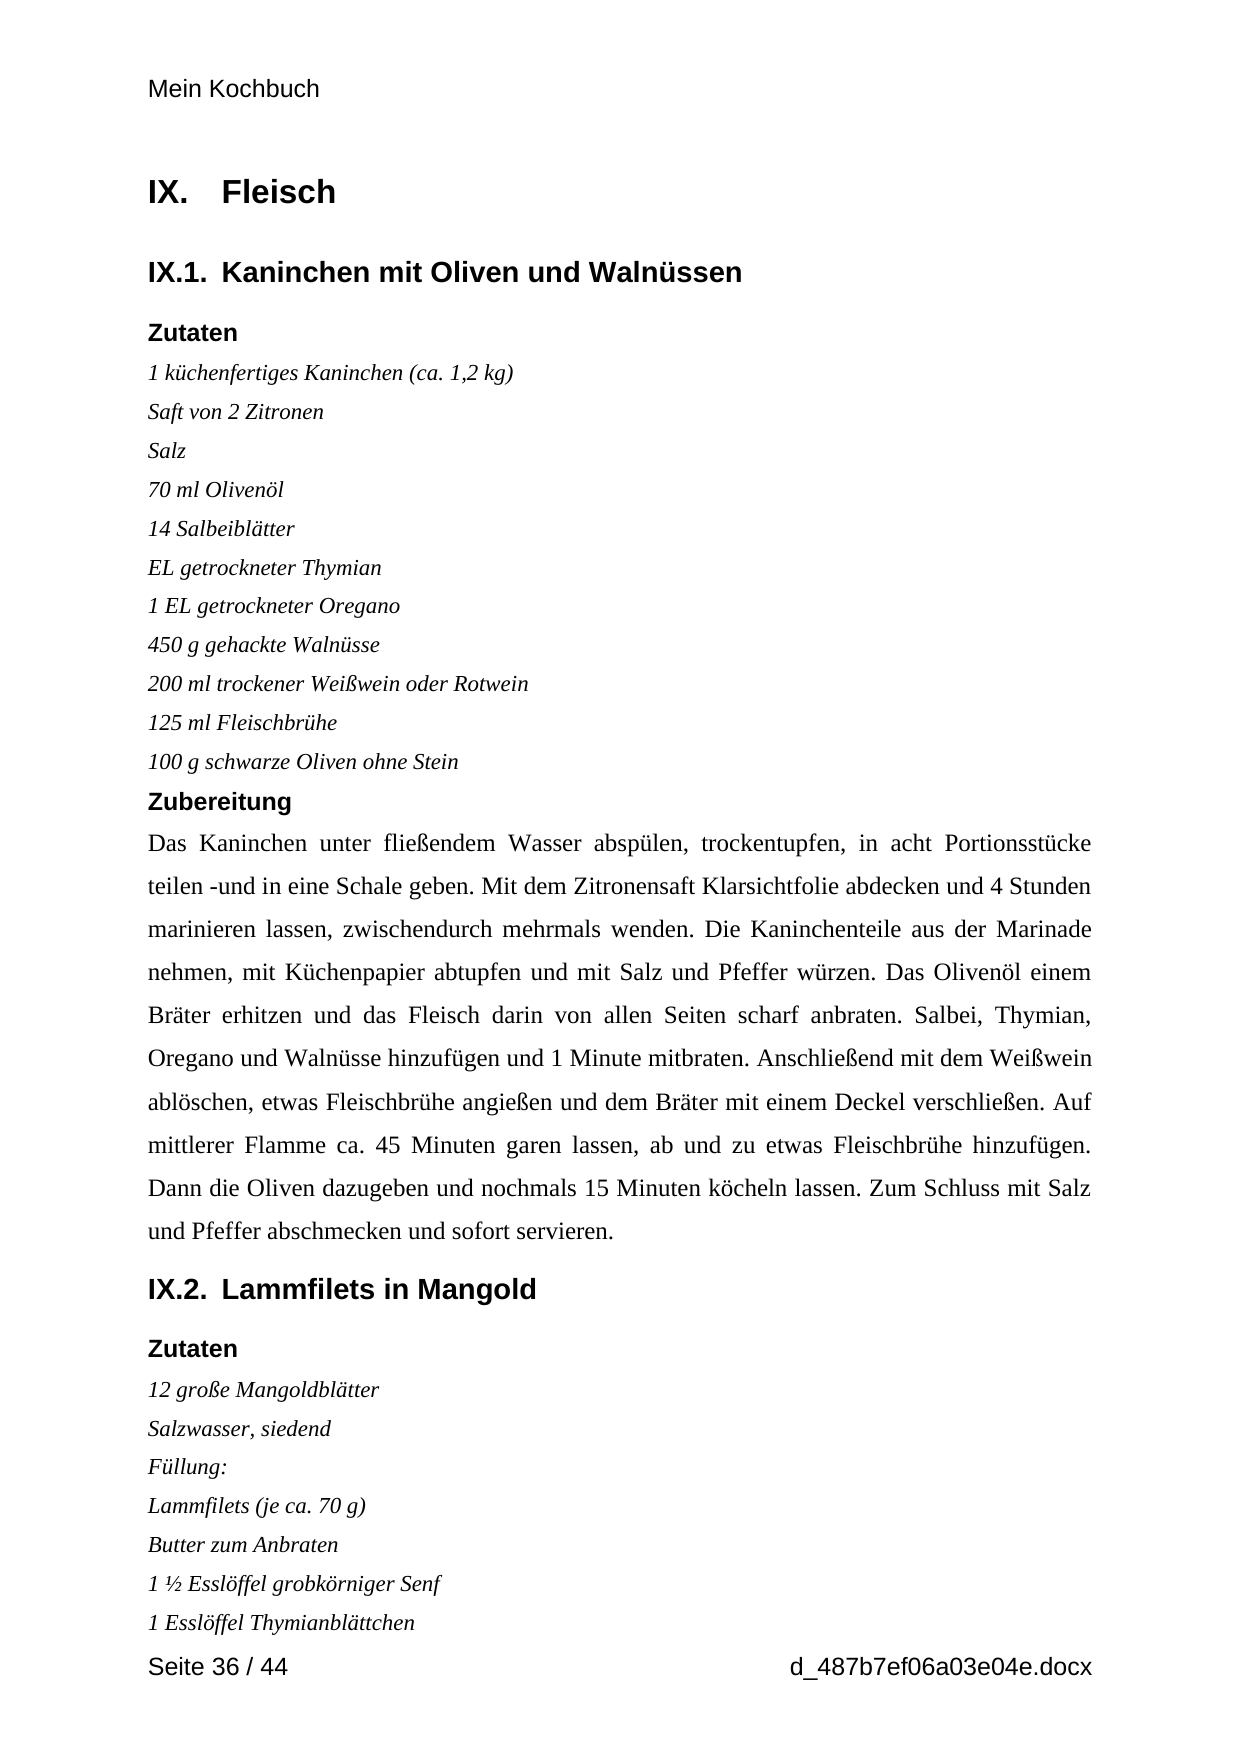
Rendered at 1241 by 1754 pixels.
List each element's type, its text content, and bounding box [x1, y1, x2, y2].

text Salz [148, 437, 1093, 463]
subtitle Zutaten [148, 318, 1093, 347]
text EL getrockneter Thymian [148, 553, 1093, 580]
subtitle Zubereitung [148, 787, 1093, 815]
text 200 ml trockener Weißwein oder Rotwein [148, 670, 1093, 696]
text Saft von 2 Zitronen [148, 398, 1093, 424]
subtitle Fleisch [148, 173, 1093, 211]
subtitle Zutaten [148, 1334, 1093, 1363]
text Butter zum Anbraten [148, 1531, 1093, 1557]
text 450 g gehackte Walnüsse [148, 631, 1093, 658]
text Salzwasser, siedend [148, 1414, 1093, 1441]
text 1 küchenfertiges Kaninchen (ca. 1,2 kg) [148, 359, 1093, 386]
text 70 ml Olivenöl [148, 476, 1093, 502]
text 1 Esslöffel Thymianblättchen [148, 1609, 1093, 1635]
subtitle Lammfilets in Mangold [148, 1272, 1093, 1305]
text 1 EL getrockneter Oregano [148, 592, 1093, 619]
text 12 große Mangoldblätter [148, 1376, 1093, 1402]
text Das Kaninchen unter fließendem Wasser abspülen, trockentupfen, in acht Portionsstücke teilen -und in eine Schale geben. Mit dem Zitronensaft Klarsichtfolie abdecken und 4 Stunden marinieren lassen, zwischendurch mehrmals wenden. Die Kaninchenteile aus der Marinade nehmen, mit Küchenpapier abtupfen und mit Salz und Pfeffer würzen. Das Olivenöl einem Bräter erhitzen und das Fleisch darin von allen Seiten scharf anbraten. Salbei, Thymian, Oregano und Walnüsse hinzufügen und 1 Minute mitbraten. Anschließend mit dem Weißwein ablöschen, etwas Fleischbrühe angießen und dem Bräter mit einem Deckel verschließen. Auf mittlerer Flamme ca. 45 Minuten garen lassen, ab und zu etwas Fleischbrühe hinzufügen. Dann die Oliven dazugeben und nochmals 15 Minuten köcheln lassen. Zum Schluss mit Salz und Pfeffer abschmecken und sofort servieren. [148, 828, 1093, 1245]
subtitle Kaninchen mit Oliven und Walnüssen [148, 255, 1093, 289]
text 14 Salbeiblätter [148, 515, 1093, 541]
text 1 ½ Esslöffel grobkörniger Senf [148, 1570, 1093, 1596]
text 125 ml Fleischbrühe [148, 709, 1093, 735]
text Füllung: [148, 1453, 1093, 1480]
text 100 g schwarze Oliven ohne Stein [148, 748, 1093, 774]
text Lammfilets (je ca. 70 g) [148, 1492, 1093, 1519]
